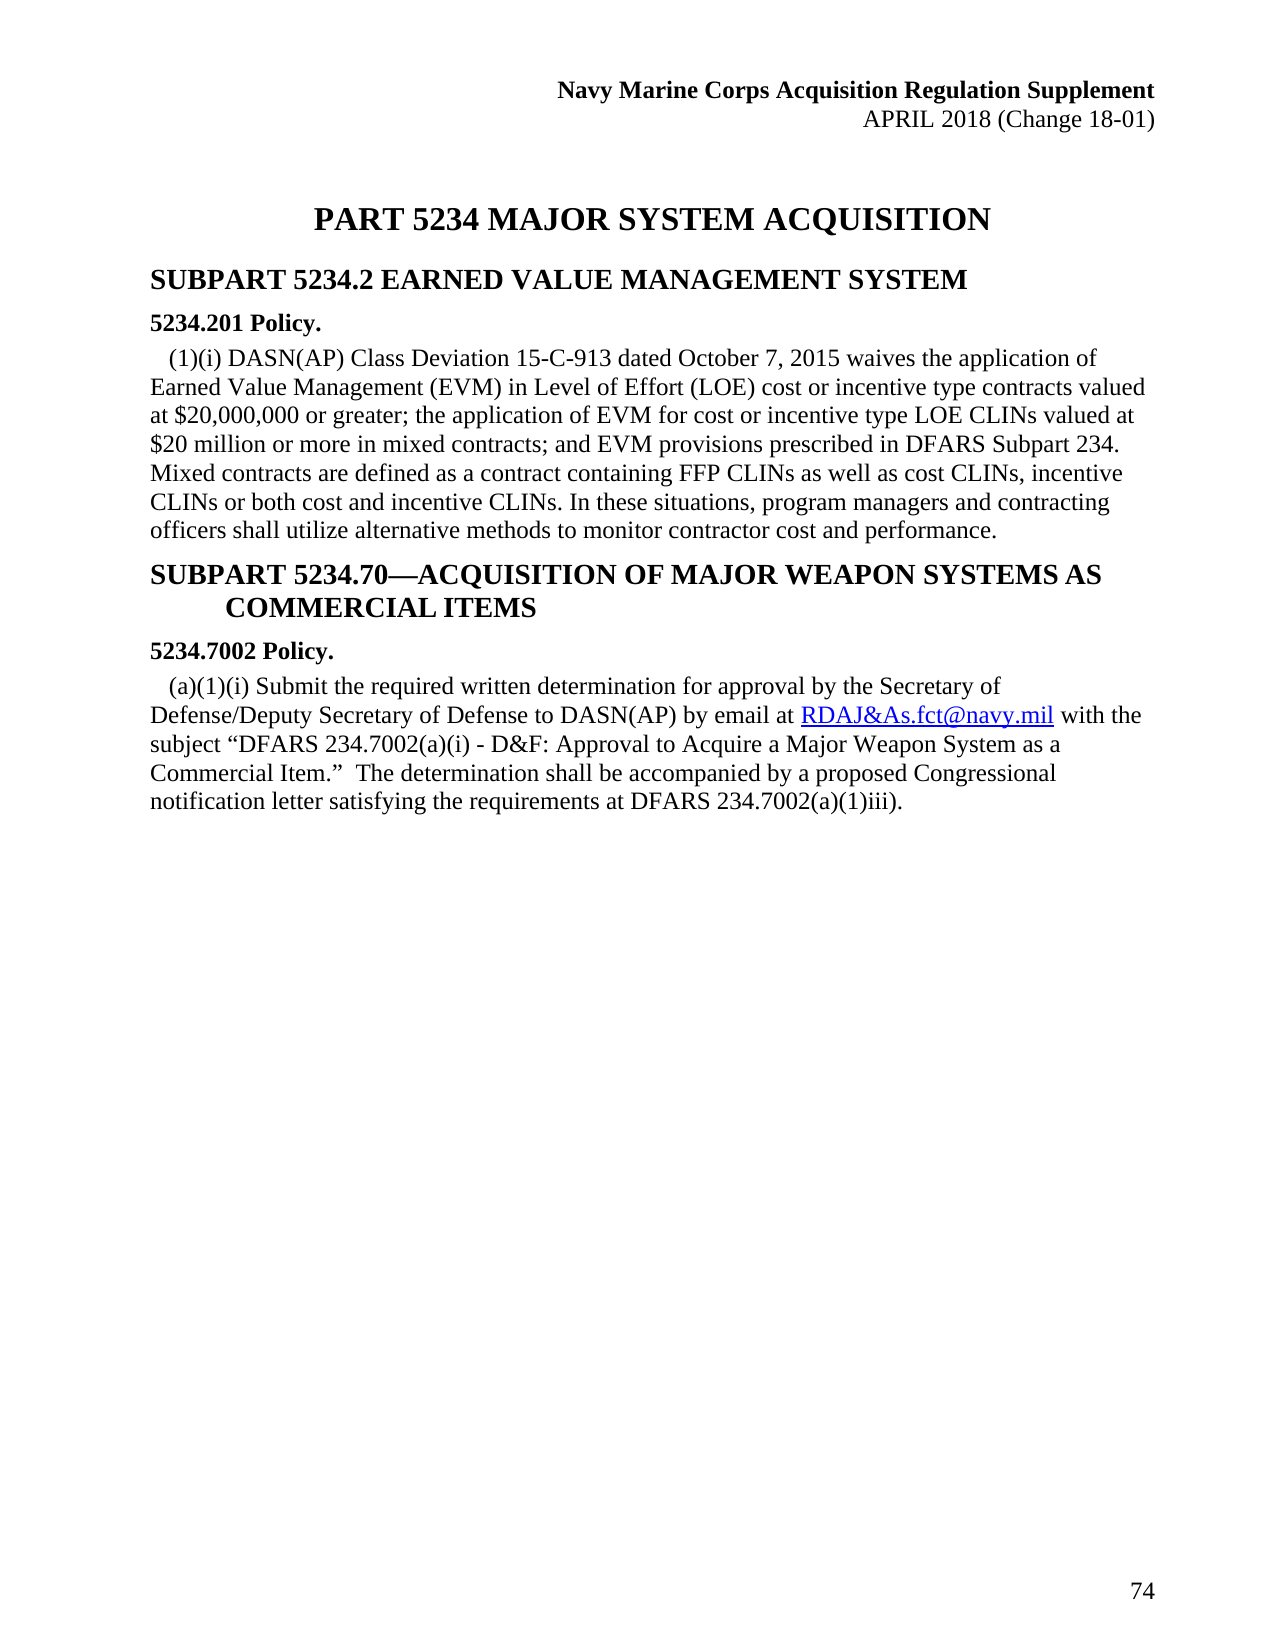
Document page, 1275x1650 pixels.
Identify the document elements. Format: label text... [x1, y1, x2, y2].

subtitle PART 5234 MAJOR SYSTEM ACQUISITION [150, 199, 1155, 237]
subtitle 5234.7002 Policy. [150, 636, 1155, 665]
text (a)(1)(i) Submit the required written determination for approval by the Secretary of Defense/Deputy Secretary of Defense to DASN(AP) by email at RDAJ&As.fct@navy.mil with the subject “DFARS 234.7002(a)(i) - D&F: Approval to Acquire a Major Weapon System as a Commercial Item.” The determination shall be accompanied by a proposed Congressional notification letter satisfying the requirements at DFARS 234.7002(a)(1)iii). [150, 671, 1155, 815]
subtitle 5234.201 Policy. [150, 308, 1155, 337]
subtitle SUBPART 5234.70—ACQUISITION OF MAJOR WEAPON SYSTEMS AS COMMERCIAL ITEMS [150, 557, 1155, 624]
subtitle SUBPART 5234.2 EARNED VALUE MANAGEMENT SYSTEM [150, 262, 1155, 296]
text (1)(i) DASN(AP) Class Deviation 15-C-913 dated October 7, 2015 waives the application of Earned Value Management (EVM) in Level of Effort (LOE) cost or incentive type contracts valued at $20,000,000 or greater; the application of EVM for cost or incentive type LOE CLINs valued at $20 million or more in mixed contracts; and EVM provisions prescribed in DFARS Subpart 234. Mixed contracts are defined as a contract containing FFP CLINs as well as cost CLINs, incentive CLINs or both cost and incentive CLINs. In these situations, program managers and contracting officers shall utilize alternative methods to monitor contractor cost and performance. [150, 343, 1155, 544]
